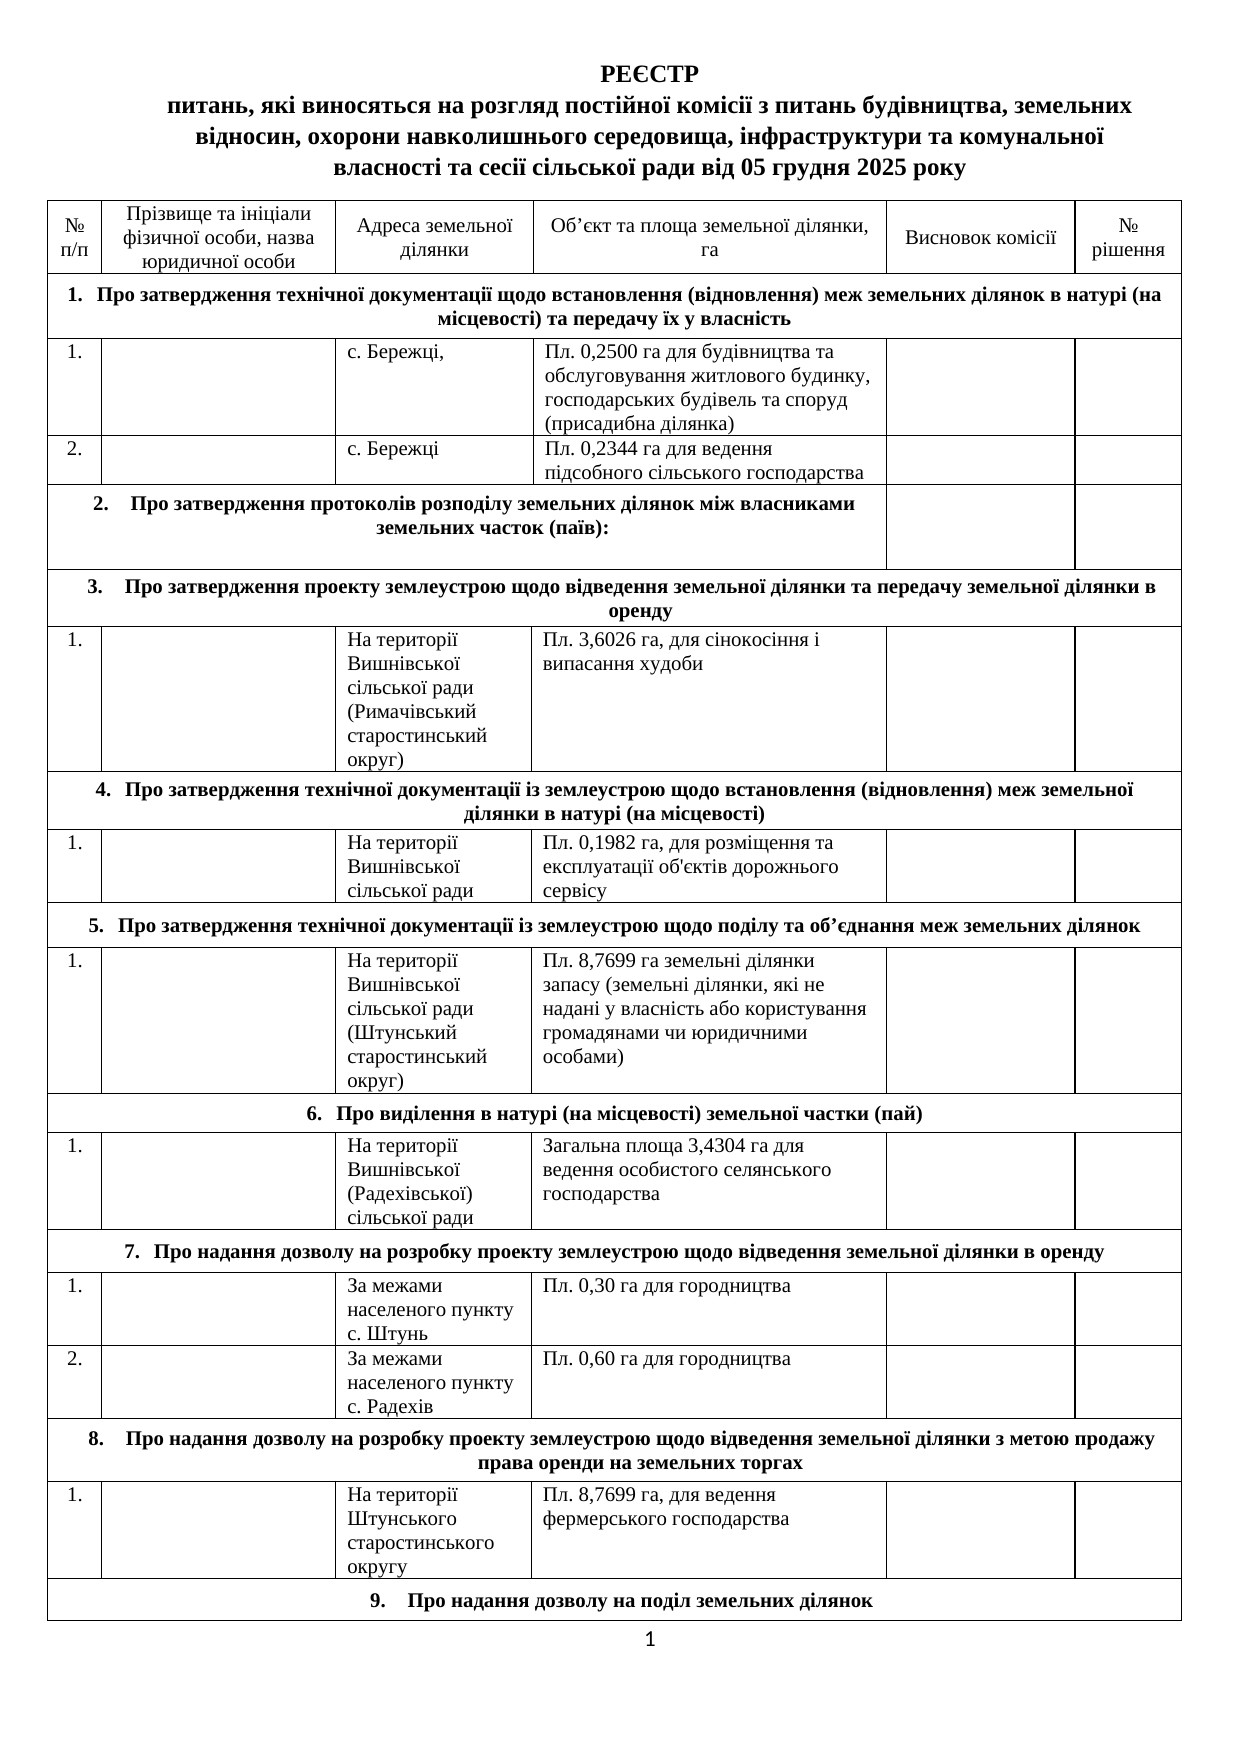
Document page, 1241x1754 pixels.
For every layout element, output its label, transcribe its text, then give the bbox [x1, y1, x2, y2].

table_cell [887, 1273, 1074, 1345]
table_cell [1076, 485, 1181, 568]
table_cell [102, 436, 335, 484]
table_cell [887, 485, 1074, 568]
table_header Об’єкт та площа земельної ділянки, га [534, 201, 886, 273]
table_cell [1076, 627, 1181, 771]
table_cell Про надання дозволу на розробку проекту землеустрою щодо відведення земельної ділянки в оренду [48, 1230, 1181, 1272]
table_cell [102, 1346, 335, 1418]
table_cell [1076, 1346, 1181, 1418]
table_cell [1076, 436, 1181, 484]
table_cell [1076, 1482, 1181, 1578]
table_cell 1. [48, 1482, 101, 1578]
text РЕЄСТР [148, 59, 1152, 88]
table_cell Про затвердження протоколів розподілу земельних ділянок між власниками земельних часток (паїв): [48, 485, 886, 568]
table_cell Загальна площа 3,4304 га для ведення особистого селянського господарства [532, 1133, 886, 1229]
table_cell Про затвердження технічної документації із землеустрою щодо встановлення (відновлення) меж земельної ділянки в натурі (на місцевості) [48, 772, 1181, 829]
table_cell Пл. 0,30 га для городництва [532, 1273, 886, 1345]
table_cell Про затвердження технічної документації щодо встановлення (відновлення) меж земельних ділянок в натурі (на місцевості) та передачу їх у власність [48, 274, 1181, 338]
table_cell [887, 1346, 1074, 1418]
table_cell [1076, 948, 1181, 1092]
table_cell Про затвердження технічної документації із землеустрою щодо поділу та об’єднання меж земельних ділянок [48, 903, 1181, 947]
table_cell [102, 1273, 335, 1345]
table_cell Пл. 8,7699 га, для ведення фермерського господарства [532, 1482, 886, 1578]
table_cell Пл. 0,2500 га для будівництва та обслуговування житлового будинку, господарських будівель та споруд (присадибна ділянка) [534, 339, 886, 435]
table_cell [1076, 1273, 1181, 1345]
table_cell 1. [48, 1133, 101, 1229]
table_cell На території Вишнівської (Радехівської) сільської ради [336, 1133, 531, 1229]
table_cell с. Бережці [336, 436, 533, 484]
table_cell [102, 339, 335, 435]
table_cell 1. [48, 627, 101, 771]
table_cell [1076, 1133, 1181, 1229]
table_cell 1. [48, 1273, 101, 1345]
table_cell За межами населеного пункту с. Радехів [336, 1346, 531, 1418]
table_cell [887, 627, 1074, 771]
table_cell 1. [48, 339, 101, 435]
table_cell [102, 1133, 335, 1229]
text питань, які виносяться на розгляд постійної комісії з питань будівництва, земельних відносин, охорони навколишнього середовища, інфраструктури та комунальної власності та сесії сільської ради від 05 грудня 2025 року [148, 90, 1152, 181]
table_cell [887, 339, 1074, 435]
table_cell Пл. 0,2344 га для ведення підсобного сільського господарства [534, 436, 886, 484]
table_cell На території Вишнівської сільської ради (Штунський старостинський округ) [336, 948, 531, 1092]
table_header Прізвище та ініціали фізичної особи, назва юридичної особи [102, 201, 335, 273]
table_cell 1. [48, 830, 101, 902]
table_header № п/п [48, 201, 101, 273]
table_cell [102, 830, 335, 902]
table_cell Пл. 0,60 га для городництва [532, 1346, 886, 1418]
table_cell [1076, 830, 1181, 902]
table_cell [887, 1482, 1074, 1578]
table_cell [102, 948, 335, 1092]
table_cell [887, 1133, 1074, 1229]
table_cell Про надання дозволу на розробку проекту землеустрою щодо відведення земельної ділянки з метою продажу права оренди на земельних торгах [48, 1419, 1181, 1481]
table_cell Пл. 0,1982 га, для розміщення та експлуатації об'єктів дорожнього сервісу [532, 830, 886, 902]
table_cell 2. [48, 436, 101, 484]
table_cell На території Вишнівської сільської ради (Римачівський старостинський округ) [336, 627, 531, 771]
table_cell [102, 627, 335, 771]
table_header Висновок комісії [887, 201, 1074, 273]
table_cell Про затвердження проекту землеустрою щодо відведення земельної ділянки та передачу земельної ділянки в оренду [48, 570, 1181, 626]
table_cell Пл. 3,6026 га, для сінокосіння і випасання худоби [532, 627, 886, 771]
table_header № рішення [1076, 201, 1181, 273]
table_cell На території Вишнівської сільської ради [336, 830, 531, 902]
table_cell Про виділення в натурі (на місцевості) земельної частки (пай) [48, 1094, 1181, 1132]
table_cell 2. [48, 1346, 101, 1418]
table_cell Пл. 8,7699 га земельні ділянки запасу (земельні ділянки, які не надані у власність або користування громадянами чи юридичними особами) [532, 948, 886, 1092]
table_cell [887, 948, 1074, 1092]
table_cell На території Штунського старостинського округу [336, 1482, 531, 1578]
table_header Адреса земельної ділянки [336, 201, 533, 273]
table_cell 1. [48, 948, 101, 1092]
table_cell [887, 436, 1074, 484]
table_cell [102, 1482, 335, 1578]
table_cell За межами населеного пункту с. Штунь [336, 1273, 531, 1345]
table_cell [887, 830, 1074, 902]
table_cell [1076, 339, 1181, 435]
table_cell Про надання дозволу на поділ земельних ділянок [48, 1579, 1181, 1620]
table_cell с. Бережці, [336, 339, 533, 435]
